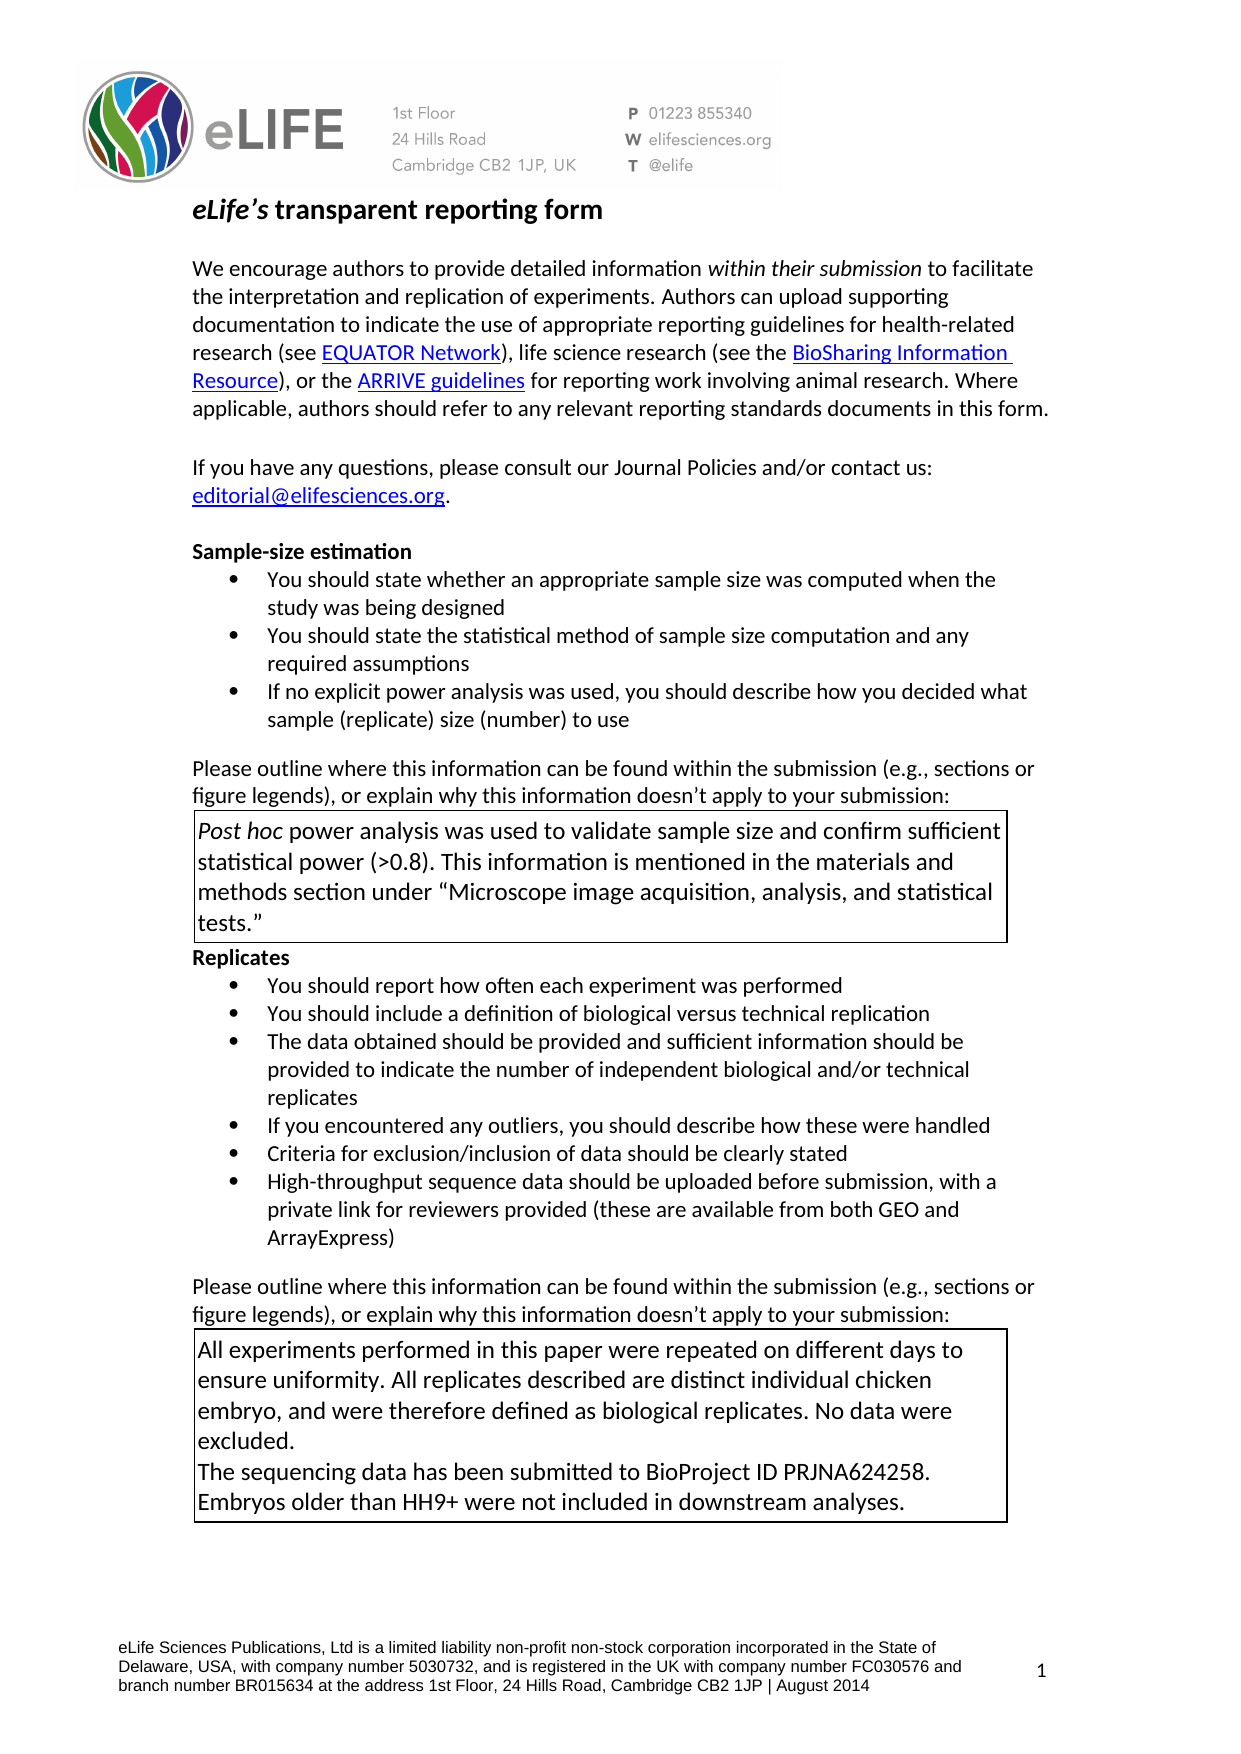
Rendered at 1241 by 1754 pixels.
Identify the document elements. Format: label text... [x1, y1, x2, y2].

text If you have any questions, please consult our Journal Policies and/or contact us: editorial@elifesciences.org. [192, 453, 1053, 509]
text Post hoc power analysis was used to validate sample size and confirm sufficient statistical power (>0.8). This information is mentioned in the materials and methods section under “Microscope image acquisition, analysis, and statistical tests.” [195, 813, 1006, 940]
text eLife’s transparent reporting form [192, 191, 1053, 226]
list You should report how often each experiment was performed [229, 971, 1053, 999]
list You should state whether an appropriate sample size was computed when the study was being designed [229, 565, 1053, 621]
list If no explicit power analysis was used, you should describe how you decided what sample (replicate) size (number) to use [229, 677, 1053, 733]
list You should state the statistical method of sample size computation and any required assumptions [229, 621, 1053, 677]
text Embryos older than HH9+ were not included in downstream analyses. [195, 1486, 1006, 1519]
text The sequencing data has been submitted to BioProject ID PRJNA624258. [197, 1456, 1004, 1486]
list High-throughput sequence data should be uploaded before submission, with a private link for reviewers provided (these are available from both GEO and ArrayExpress) [229, 1167, 1053, 1252]
picture [73, 59, 784, 191]
list Criteria for exclusion/inclusion of data should be clearly stated [229, 1139, 1053, 1167]
text Sample-size estimation [192, 537, 1053, 565]
list If you encountered any outliers, you should describe how these were handled [229, 1111, 1053, 1139]
text All experiments performed in this paper were repeated on different days to ensure uniformity. All replicates described are distinct individual chicken embryo, and were therefore defined as biological replicates. No data were excluded. [195, 1332, 1006, 1456]
text Replicates [192, 838, 1053, 971]
list You should include a definition of biological versus technical replication [229, 999, 1053, 1027]
list The data obtained should be provided and sufficient information should be provided to indicate the number of independent biological and/or technical replicates [229, 1027, 1053, 1111]
text We encourage authors to provide detailed information within their submission to facilitate the interpretation and replication of experiments. Authors can upload supporting documentation to indicate the use of appropriate reporting guidelines for health-related research (see EQUATOR Network), life science research (see the BioSharing Information Resource), or the ARRIVE guidelines for reporting work involving animal research. Where applicable, authors should refer to any relevant reporting standards documents in this form. [192, 254, 1053, 423]
